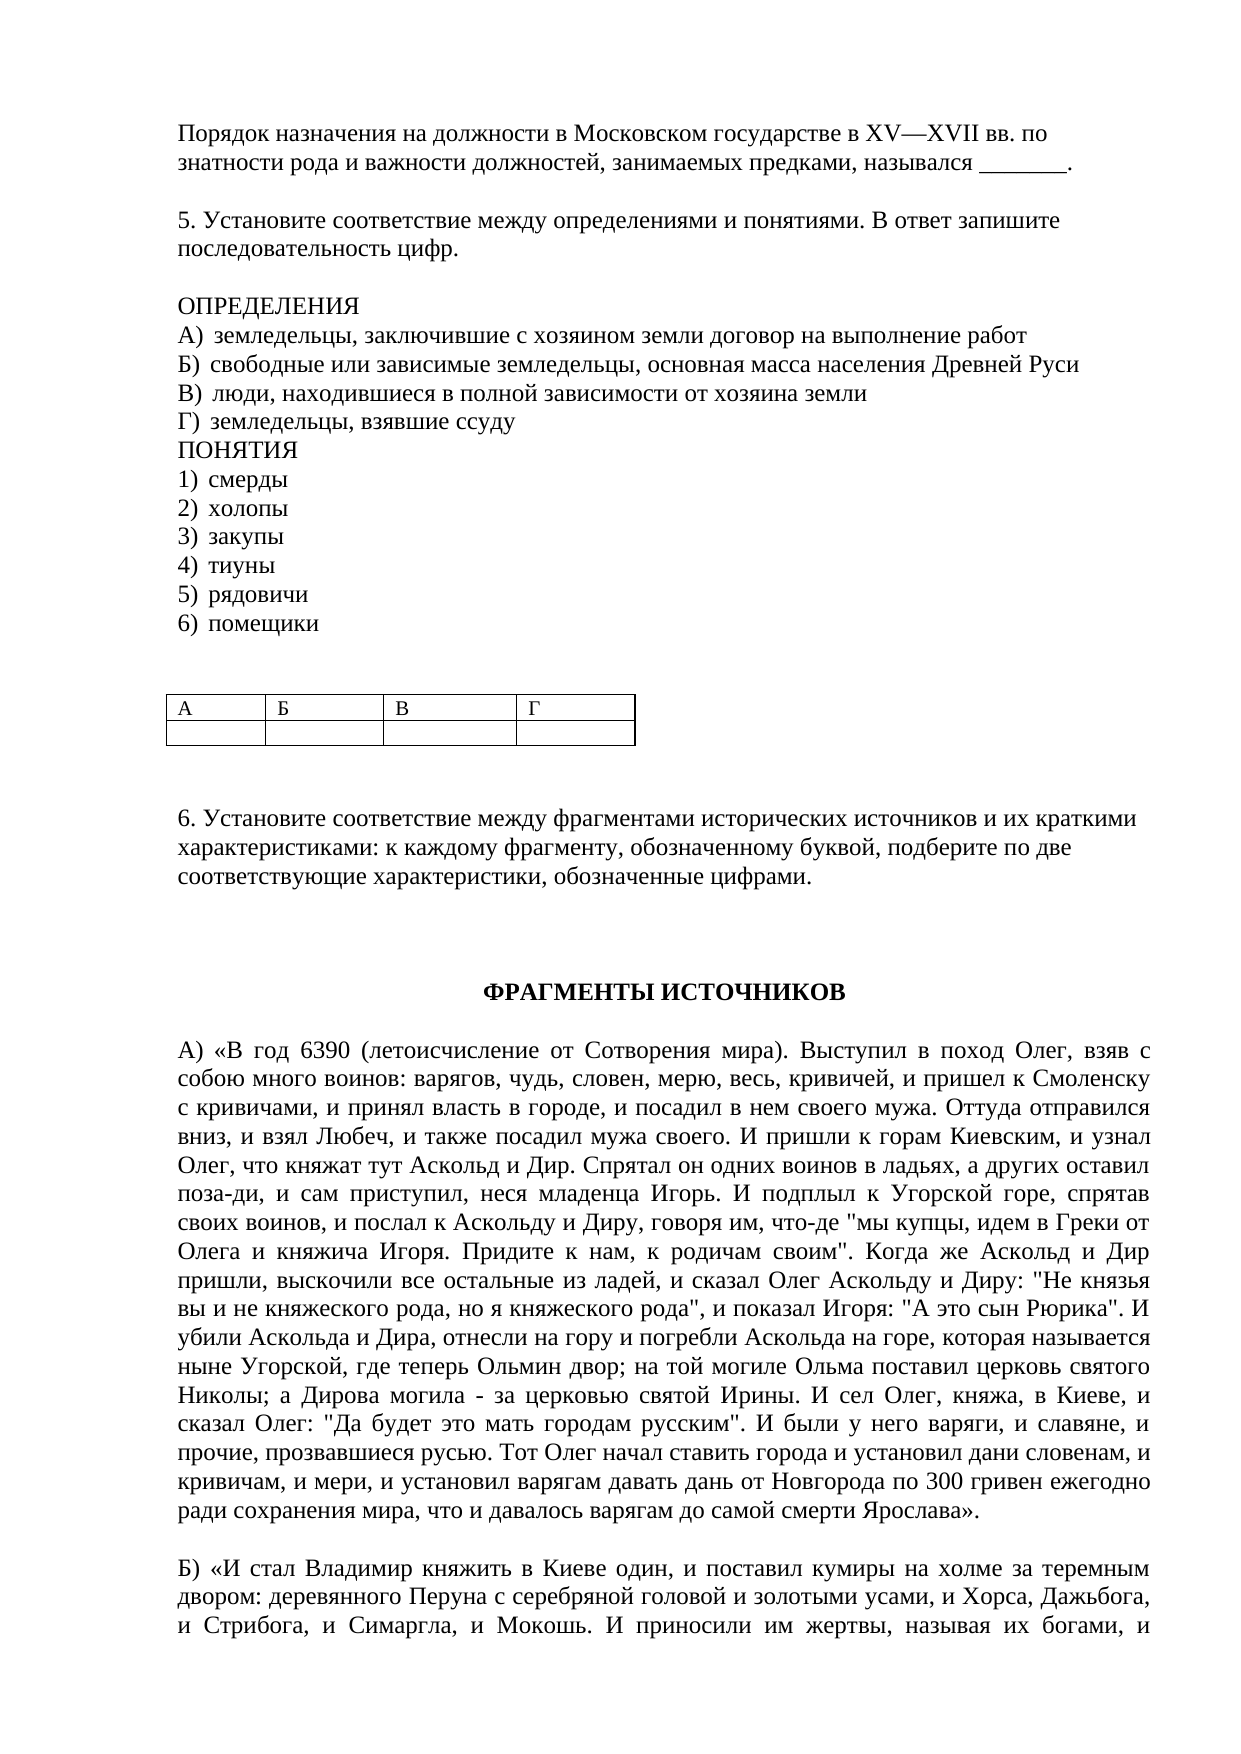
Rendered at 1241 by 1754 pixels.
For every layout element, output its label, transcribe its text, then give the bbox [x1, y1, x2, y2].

text 5) рядовичи [177, 579, 1152, 608]
text 6) помещики [177, 608, 1152, 636]
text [177, 1553, 1152, 1639]
table_cell [266, 721, 383, 744]
text Г) земледельцы, взявшие ссуду [177, 406, 1152, 435]
text 3) закупы [177, 521, 1152, 550]
text Б) свободные или зависимые земледельцы, основная масса населения Древней Руси [177, 349, 1152, 378]
text ОПРЕДЕЛЕНИЯ [177, 291, 1152, 320]
table_cell [167, 721, 265, 744]
text ФРАГМЕНТЫ ИСТОЧНИКОВ [177, 977, 1152, 1006]
text В) люди, находившиеся в полной зависимости от хозяина земли [177, 378, 1152, 406]
table_cell [517, 721, 634, 744]
text 6. Установите соответствие между фрагментами исторических источников и их краткими характеристиками: к каждому фрагменту, обозначенному буквой, подберите по две соответствующие характеристики, обозначенные цифрами. [177, 803, 1152, 890]
text ПОНЯТИЯ [177, 435, 1152, 464]
text А) «В год 6390 (летоисчисление от Сотворения мира). Выступил в поход Олег, взяв с собою много воинов: варягов, чудь, словен, мерю, весь, кривичей, и пришел к Смоленску с кривичами, и принял власть в городе, и посадил в нем своего мужа. Оттуда отправился вниз, и взял Любеч, и также посадил мужа своего. И пришли к горам Киевским, и узнал Олег, что княжат тут Аскольд и Дир. Спрятал он одних воинов в ладьях, а других оставил поза-ди, и сам приступил, неся младенца Игорь. И подплыл к Угорской горе, спрятав своих воинов, и послал к Аскольду и Диру, говоря им, что-де "мы купцы, идем в Греки от Олега и княжича Игоря. Придите к нам, к родичам своим". Когда же Аскольд и Дир пришли, выскочили все остальные из ладей, и сказал Олег Аскольду и Диру: "Не князья вы и не княжеского рода, но я княжеского рода", и показал Игоря: "А это сын Рюрика". И убили Аскольда и Дира, отнесли на гору и погребли Аскольда на горе, которая называется ныне Угорской, где теперь Ольмин двор; на той могиле Ольма поставил церковь святого Николы; а Дирова могила - за церковью святой Ирины. И сел Олег, княжа, в Киеве, и сказал Олег: "Да будет это мать городам русским". И были у него варяги, и славяне, и прочие, прозвавшиеся русью. Тот Олег начал ставить города и установил дани словенам, и кривичам, и мери, и установил варягам давать дань от Новгорода по 300 гривен ежегодно ради сохранения мира, что и давалось варягам до самой смерти Ярослава». [177, 1035, 1152, 1523]
table_header В [384, 695, 516, 719]
table_cell [384, 721, 516, 744]
text 5. Установите соответствие между определениями и понятиями. В ответ запишите последовательность цифр. [177, 205, 1152, 262]
table_header Б [266, 695, 383, 719]
table_header Г [517, 695, 634, 719]
text 2) холопы [177, 493, 1152, 521]
text 1) смерды [177, 464, 1152, 493]
text Порядок назначения на должности в Московском государстве в XV—XVII вв. по знатности рода и важности должностей, занимаемых предками, назывался _______. [177, 118, 1152, 176]
table_header А [167, 695, 265, 719]
text 4) тиуны [177, 550, 1152, 579]
text А) земледельцы, заключившие с хозяином земли договор на выполнение работ [177, 320, 1152, 349]
